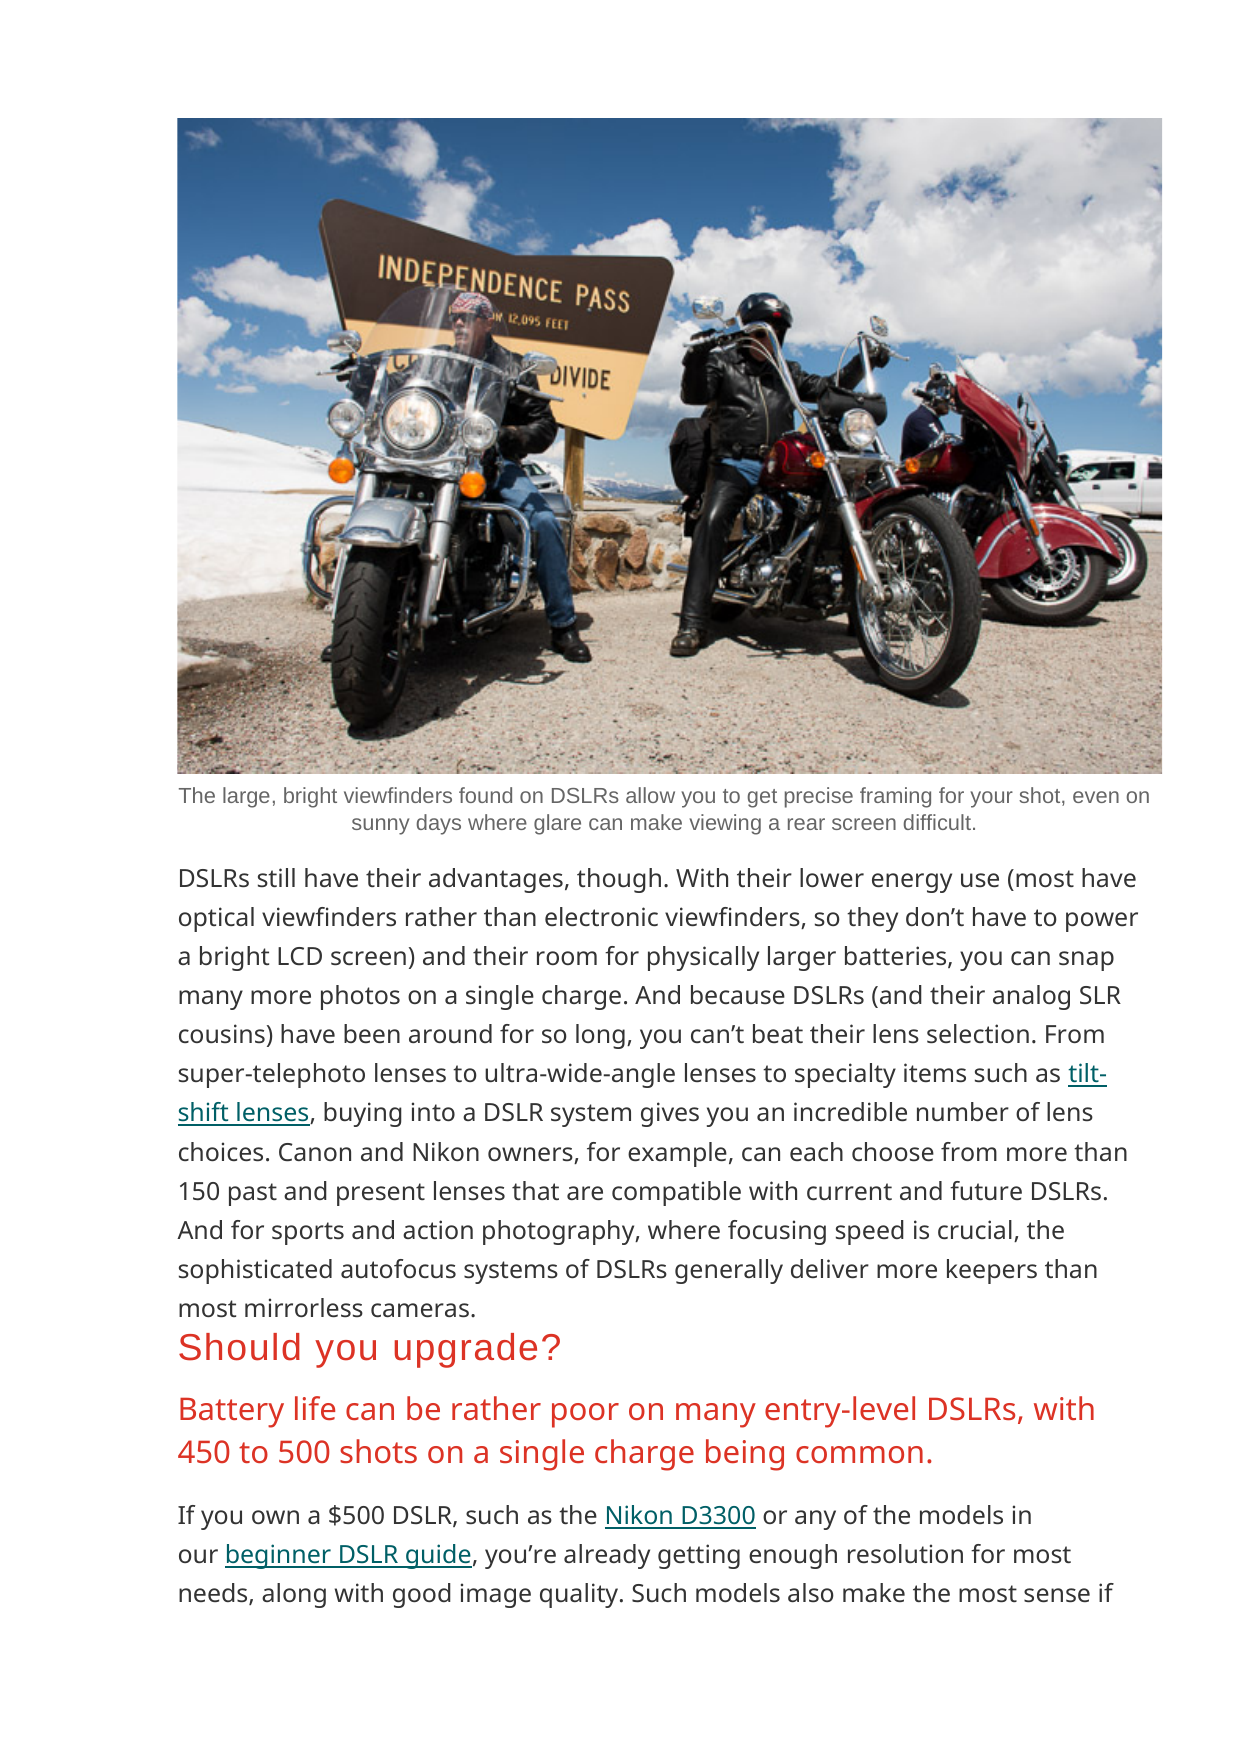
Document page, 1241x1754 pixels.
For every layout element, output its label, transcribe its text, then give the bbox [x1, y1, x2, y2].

text The large, bright viewfinders found on DSLRs allow you to get precise framing for your shot, even on sunny days where glare can make viewing a rear screen difficult. [177, 782, 1152, 835]
text Battery life can be rather poor on many entry-level DSLRs, with 450 to 500 shots on a single charge being common. [177, 1387, 1152, 1472]
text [177, 1493, 1152, 1610]
picture [177, 118, 1163, 774]
text Should you upgrade? [177, 1324, 1152, 1368]
text DSLRs still have their advantages, though. With their lower energy use (most have optical viewfinders rather than electronic viewfinders, so they don’t have to power a bright LCD screen) and their room for physically larger batteries, you can snap many more photos on a single charge. And because DSLRs (and their analog SLR cousins) have been around for so long, you can’t beat their lens selection. From super-telephoto lenses to ultra-wide-angle lenses to specialty items such as tilt-shift lenses, buying into a DSLR system gives you an incredible number of lens choices. Canon and Nikon owners, for example, can each choose from more than 150 past and present lenses that are compatible with current and future DSLRs. And for sports and action photography, where focusing speed is crucial, the sophisticated autofocus systems of DSLRs generally deliver more keepers than most mirrorless cameras. [177, 856, 1152, 1324]
